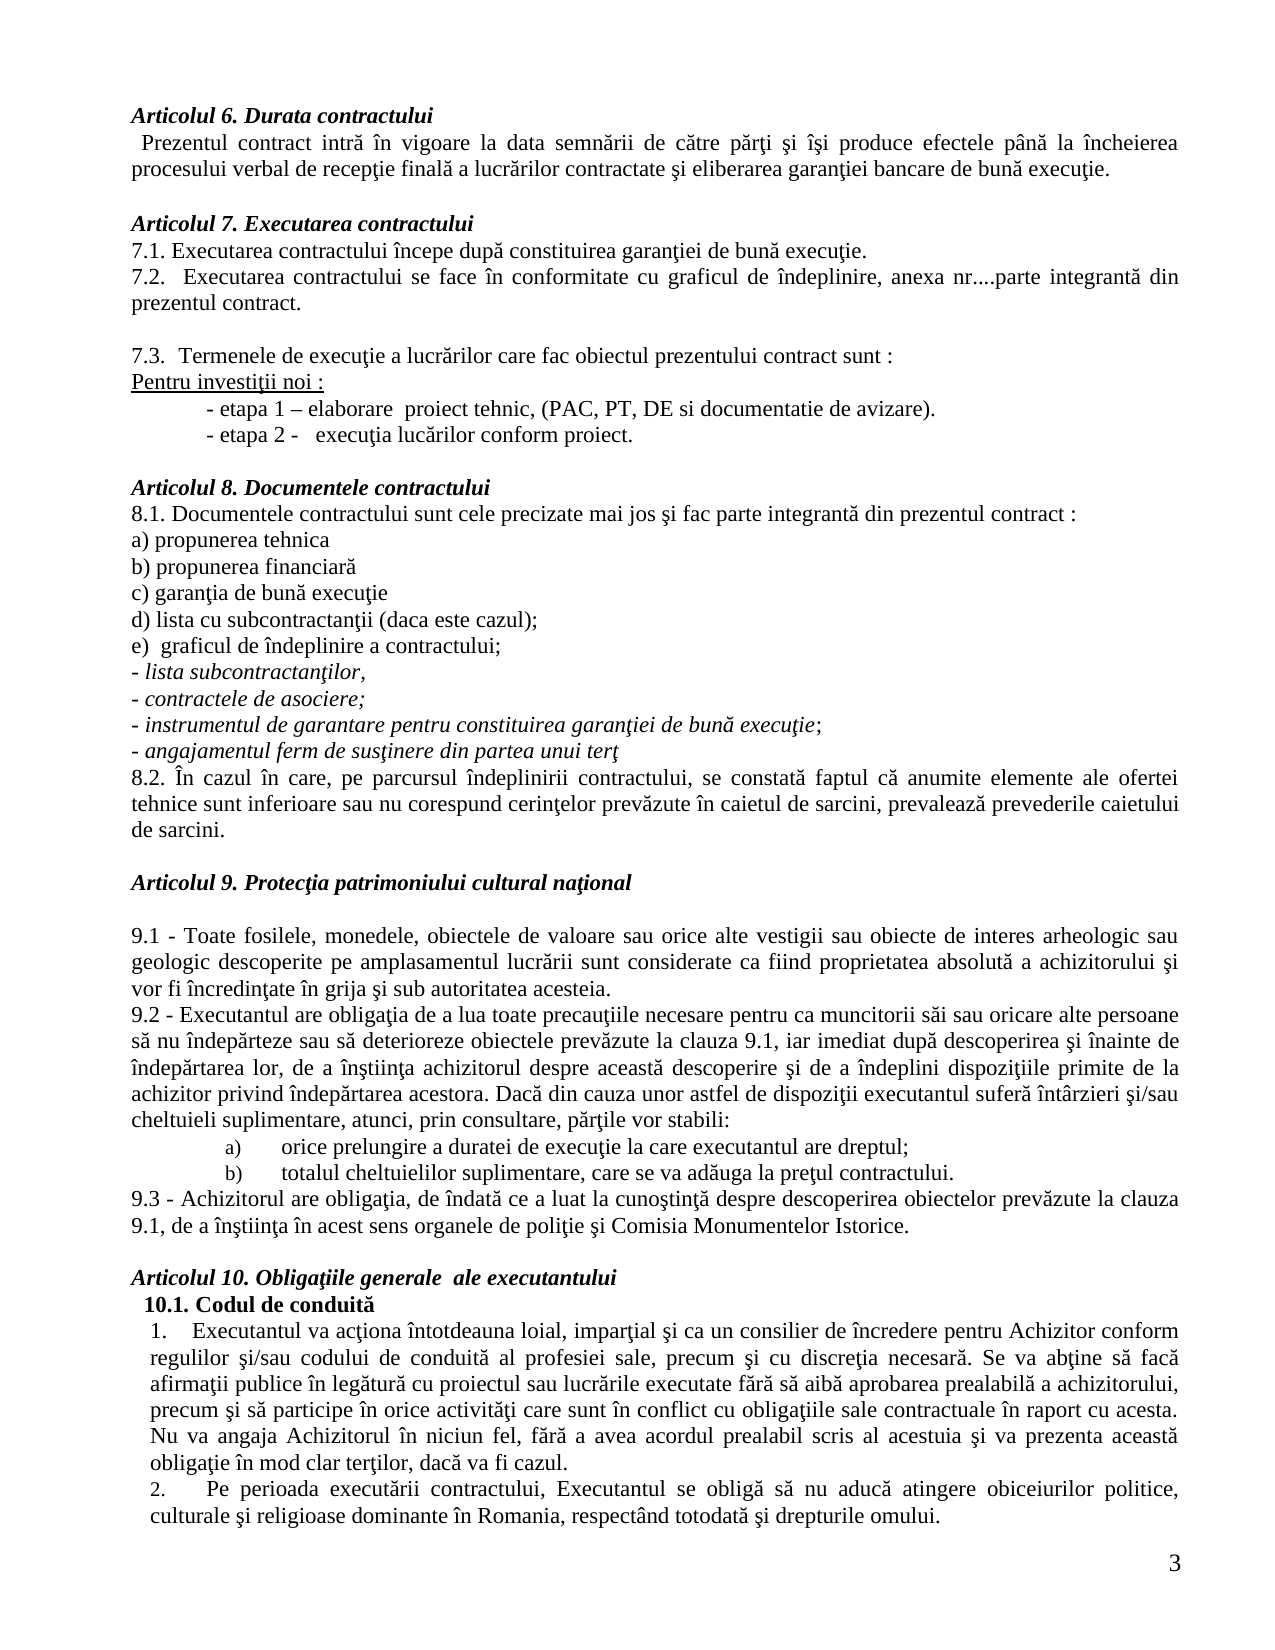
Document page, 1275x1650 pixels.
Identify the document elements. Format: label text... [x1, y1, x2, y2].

text Prezentul contract intră în vigoare la data semnării de către părţi şi îşi produce efectele până la încheierea procesului verbal de recepţie finală a lucrărilor contractate şi eliberarea garanţiei bancare de bună execuţie. [131, 129, 1181, 182]
text Pentru investiţii noi : [131, 368, 1181, 395]
text Articolul 7. Executarea contractului [131, 210, 1181, 237]
text 8.2. În cazul în care, pe parcursul îndeplinirii contractului, se constată faptul că anumite elemente ale ofertei tehnice sunt inferioare sau nu corespund cerinţelor prevăzute în caietul de sarcini, prevalează prevederile caietului de sarcini. [131, 764, 1181, 843]
text - contractele de asociere; [131, 685, 1181, 711]
text a) propunerea tehnica [131, 527, 1181, 553]
text 8.1. Documentele contractului sunt cele precizate mai jos şi fac parte integrantă din prezentul contract : [131, 500, 1181, 527]
text 7.1. Executarea contractului începe după constituirea garanţiei de bună execuţie. [131, 237, 1181, 263]
text 9.1 - Toate fosilele, monedele, obiectele de valoare sau orice alte vestigii sau obiecte de interes arheologic sau geologic descoperite pe amplasamentul lucrării sunt considerate ca fiind proprietatea absolută a achizitorului şi vor fi încredinţate în grija şi sub autoritatea acesteia. [131, 922, 1181, 1001]
list 10.1. Codul de conduită [144, 1291, 1181, 1317]
text 1. Executantul va acţiona întotdeauna loial, imparţial şi ca un consilier de încredere pentru Achizitor conform regulilor şi/sau codului de conduită al profesiei sale, precum şi cu discreţia necesară. Se va abţine să facă afirmaţii publice în legătură cu proiectul sau lucrările executate fără să aibă aprobarea prealabilă a achizitorului, precum şi să participe în orice activităţi care sunt în conflict cu obligaţiile sale contractuale în raport cu acesta. Nu va angaja Achizitorul în niciun fel, fără a avea acordul prealabil scris al acestuia şi va prezenta această obligaţie în mod clar terţilor, dacă va fi cazul. [150, 1317, 1181, 1475]
text b) propunerea financiară [131, 553, 1181, 579]
list totalul cheltuielilor suplimentare, care se va adăuga la preţul contractului. [131, 1159, 1181, 1185]
list orice prelungire a duratei de execuţie la care executantul are dreptul; [131, 1133, 1181, 1159]
text - etapa 1 – elaborare proiect tehnic, (PAC, PT, DE si documentatie de avizare). [131, 395, 1181, 421]
text e) graficul de îndeplinire a contractului; [131, 632, 1181, 658]
text - instrumentul de garantare pentru constituirea garanţiei de bună execuţie; [131, 711, 1181, 737]
text Articolul 8. Documentele contractului [131, 474, 1181, 500]
list Pe perioada executării contractului, Executantul se obligă să nu aducă atingere obiceiurilor politice, culturale şi religioase dominante în Romania, respectând totodată şi drepturile omului. [150, 1475, 1181, 1528]
text - etapa 2 - execuţia lucărilor conform proiect. [131, 421, 1181, 447]
text - lista subcontractanţilor, [131, 658, 1181, 685]
list Termenele de execuţie a lucrărilor care fac obiectul prezentului contract sunt : [131, 342, 1181, 368]
text c) garanţia de bună execuţie [131, 579, 1181, 606]
text - angajamentul ferm de susţinere din partea unui terţ [131, 737, 1181, 764]
text d) lista cu subcontractanţii (daca este cazul); [131, 606, 1181, 632]
text Articolul 6. Durata contractului [131, 102, 1181, 129]
text Articolul 9. Protecţia patrimoniului cultural naţional [131, 869, 1181, 896]
text 7.2. Executarea contractului se face în conformitate cu graficul de îndeplinire, anexa nr....parte integrantă din prezentul contract. [131, 263, 1181, 316]
text 9.2 - Executantul are obligaţia de a lua toate precauţiile necesare pentru ca muncitorii săi sau oricare alte persoane să nu îndepărteze sau să deterioreze obiectele prevăzute la clauza 9.1, iar imediat după descoperirea şi înainte de îndepărtarea lor, de a înştiinţa achizitorul despre această descoperire şi de a îndeplini dispoziţiile primite de la achizitor privind îndepărtarea acestora. Dacă din cauza unor astfel de dispoziţii executantul suferă întârzieri şi/sau cheltuieli suplimentare, atunci, prin consultare, părţile vor stabili: [131, 1001, 1181, 1133]
text Articolul 10. Obligaţiile generale ale executantului [131, 1264, 1181, 1291]
text 9.3 - Achizitorul are obligaţia, de îndată ce a luat la cunoştinţă despre descoperirea obiectelor prevăzute la clauza 9.1, de a înştiinţa în acest sens organele de poliţie şi Comisia Monumentelor Istorice. [131, 1185, 1181, 1238]
